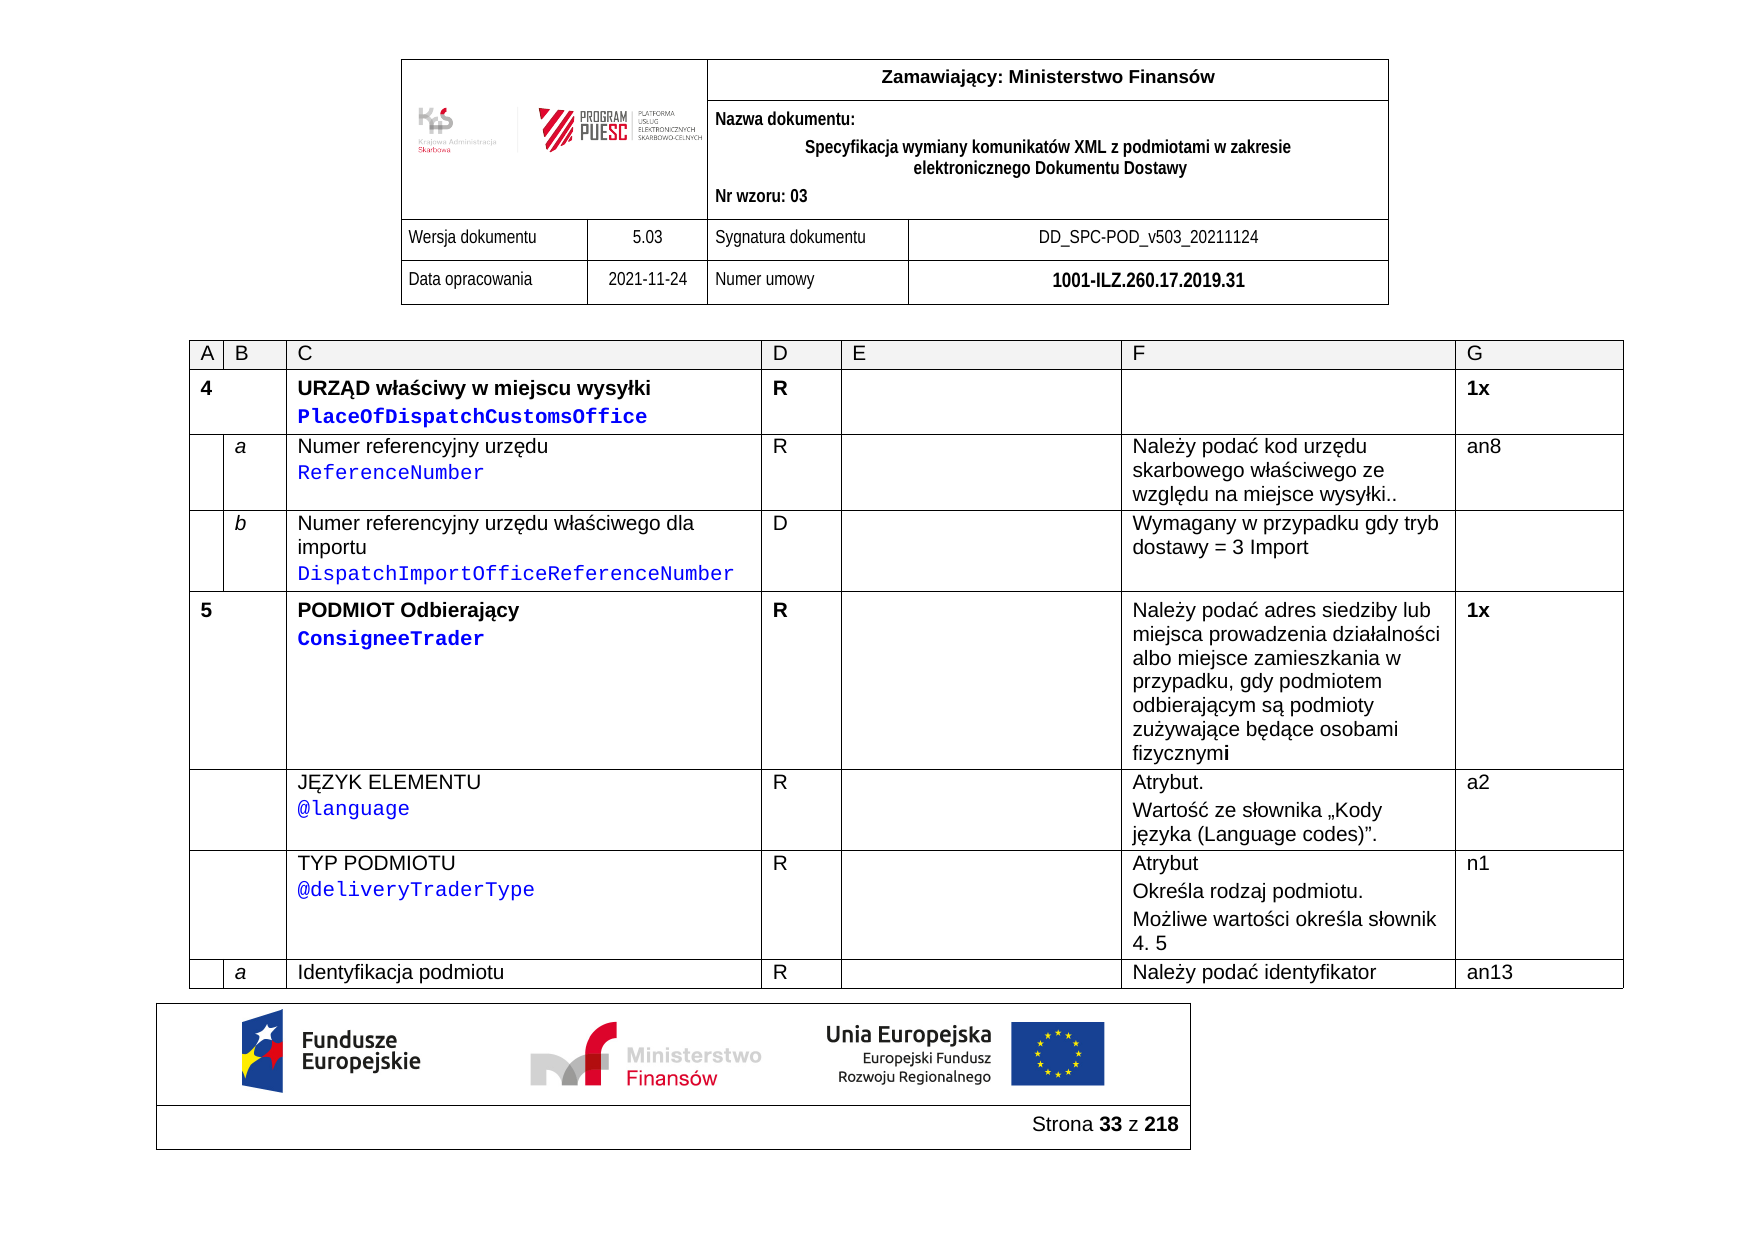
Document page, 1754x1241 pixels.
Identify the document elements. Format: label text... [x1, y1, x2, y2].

table_cell 4 [190, 370, 286, 434]
table_cell an13 [1456, 960, 1623, 988]
table_cell [842, 770, 1121, 850]
table_cell [190, 851, 286, 959]
table_cell Należy podać identyfikator podmiotu zależny od wybranego typu podmiotu. [1122, 960, 1455, 988]
table_cell D [762, 511, 841, 591]
table_cell an8 [1456, 435, 1623, 510]
table_cell [190, 435, 223, 510]
table_header E [842, 341, 1121, 369]
table_cell [190, 770, 286, 850]
table_header D [762, 341, 841, 369]
table_cell Należy podać kod urzędu skarbowego właściwego ze względu na miejsce wysyłki.. [1122, 435, 1455, 510]
table_cell [842, 511, 1121, 591]
table_cell Należy podać adres siedziby lub miejsca prowadzenia działalności albo miejsce zamieszkania w przypadku, gdy podmiotem odbierającym są podmioty zużywające będące osobami fizycznymi [1122, 592, 1455, 769]
table_cell [190, 511, 223, 591]
table_header C [287, 341, 761, 369]
table_cell [842, 592, 1121, 769]
table_cell JĘZYK ELEMENTU @language [287, 770, 761, 850]
table_cell Numer referencyjny urzędu właściwego dla importu DispatchImportOfficeReferenceNumber [287, 511, 761, 591]
table_cell 1x [1456, 592, 1623, 769]
table_cell Numer referencyjny urzędu ReferenceNumber [287, 435, 761, 510]
table_cell [842, 851, 1121, 959]
table_cell R [762, 770, 841, 850]
table_cell [842, 435, 1121, 510]
table_cell R [762, 592, 841, 769]
table_cell [842, 370, 1121, 434]
table_cell PODMIOT Odbierający ConsigneeTrader [287, 592, 761, 769]
table_cell Atrybut. Wartość ze słownika „Kody języka (Language codes)”. [1122, 770, 1455, 850]
table_cell R [762, 370, 841, 434]
picture [408, 97, 702, 163]
table_cell a [224, 435, 286, 510]
table_cell R [762, 435, 841, 510]
table_cell [1456, 511, 1623, 591]
table_cell Identyfikacja podmiotu TraderId/ExciseNumber TraderId/TaxNumber TraderId/PersonalId [287, 960, 761, 988]
table_cell URZĄD właściwy w miejscu wysyłki PlaceOfDispatchCustomsOffice [287, 370, 761, 434]
table_cell n1 [1456, 851, 1623, 959]
table_cell R [762, 851, 841, 959]
table_cell 5 [190, 592, 286, 769]
table_header B [224, 341, 286, 369]
table_cell Wymagany w przypadku gdy tryb dostawy = 3 Import [1122, 511, 1455, 591]
table_cell b [224, 511, 286, 591]
table_header A [190, 341, 223, 369]
table_cell a2 [1456, 770, 1623, 850]
picture [242, 1009, 1105, 1093]
table_cell R [762, 960, 841, 988]
table_cell TYP PODMIOTU @deliveryTraderType [287, 851, 761, 959]
table_header G [1456, 341, 1623, 369]
table_cell 1x [1456, 370, 1623, 434]
table_cell a [224, 960, 286, 988]
table_cell [1122, 370, 1455, 434]
table_cell [842, 960, 1121, 988]
table_cell [190, 960, 223, 988]
table_header F [1122, 341, 1455, 369]
table_cell Atrybut Określa rodzaj podmiotu. Możliwe wartości określa słownik 4. 5 [1122, 851, 1455, 959]
